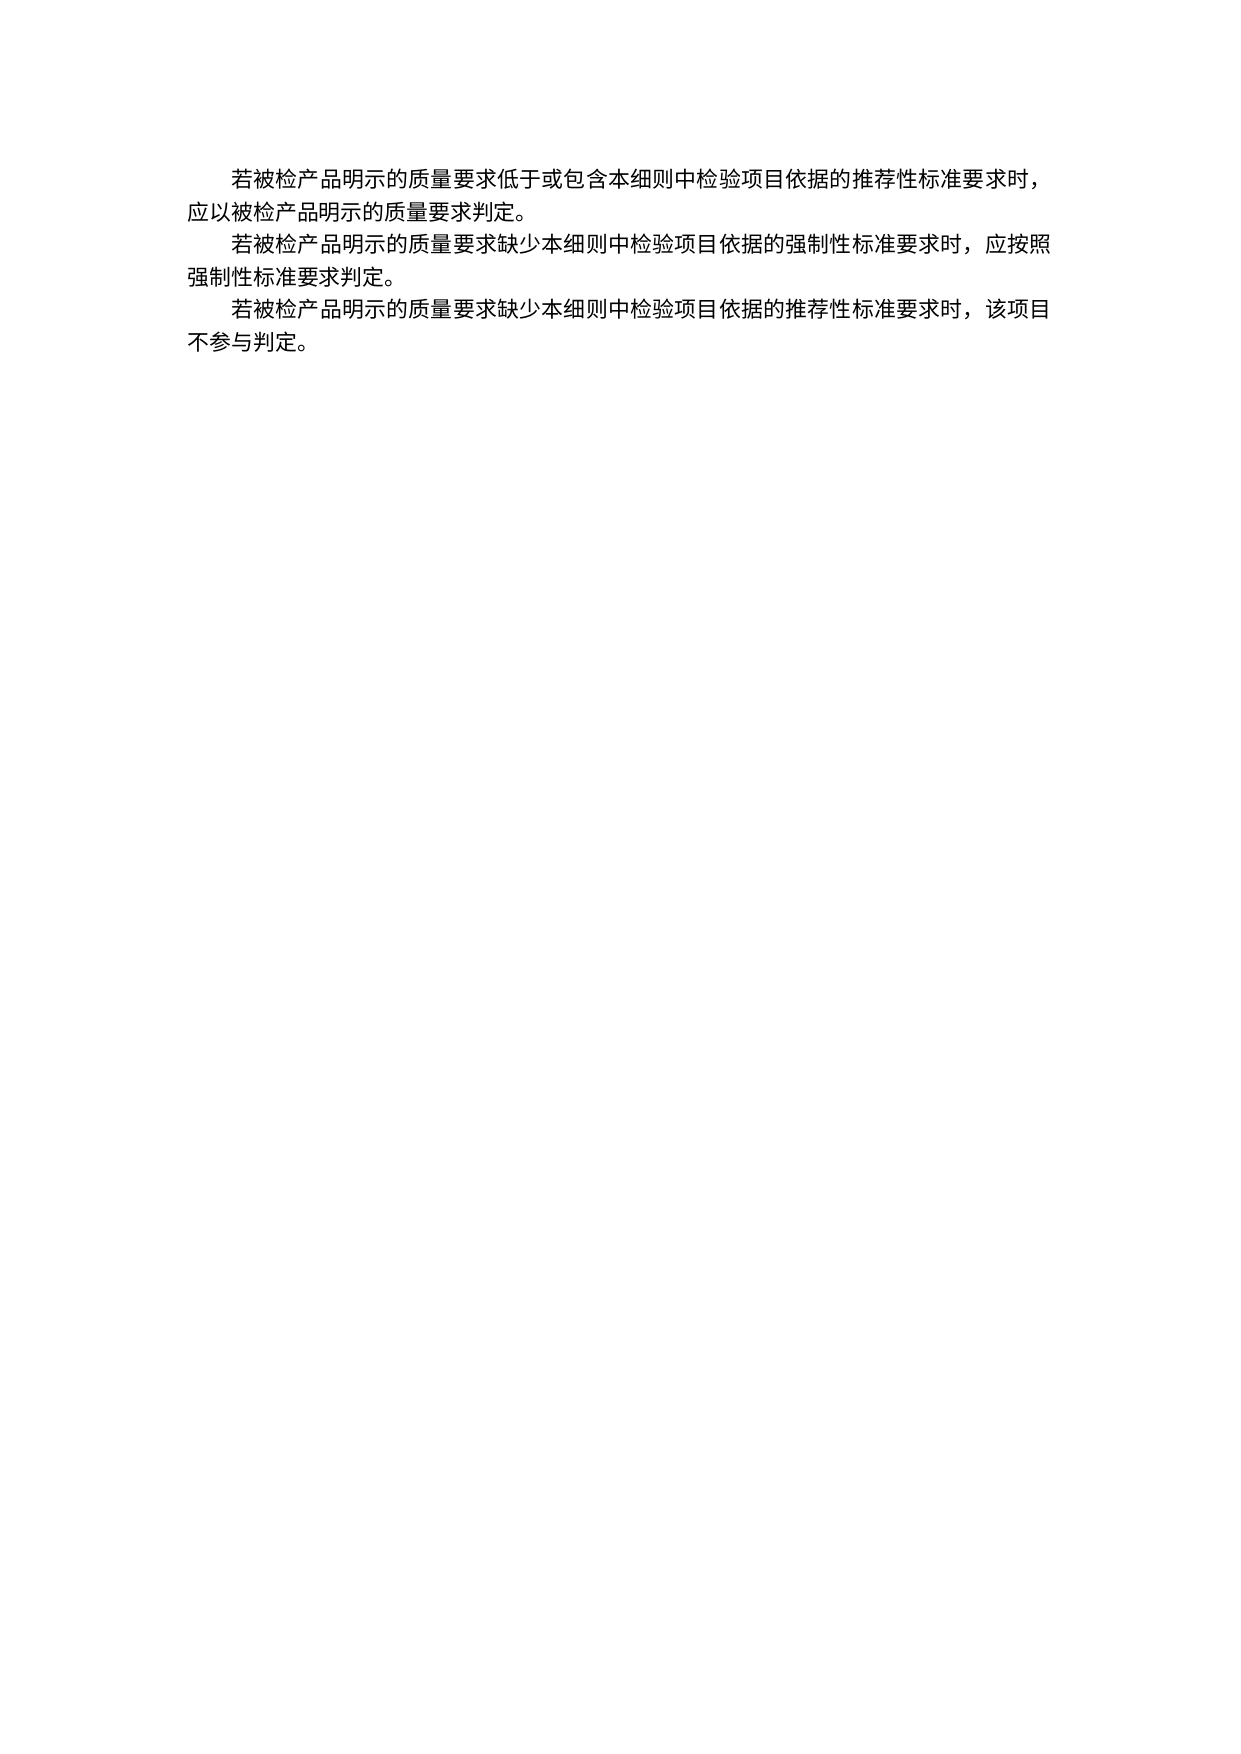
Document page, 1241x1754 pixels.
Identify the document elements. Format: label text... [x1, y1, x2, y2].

text 若被检产品明示的质量要求缺少本细则中检验项目依据的强制性标准要求时，应按照强制性标准要求判定。 [187, 227, 1053, 292]
text 若被检产品明示的质量要求低于或包含本细则中检验项目依据的推荐性标准要求时，应以被检产品明示的质量要求判定。 [187, 162, 1053, 227]
text 若被检产品明示的质量要求缺少本细则中检验项目依据的推荐性标准要求时，该项目不参与判定。 [187, 292, 1053, 357]
